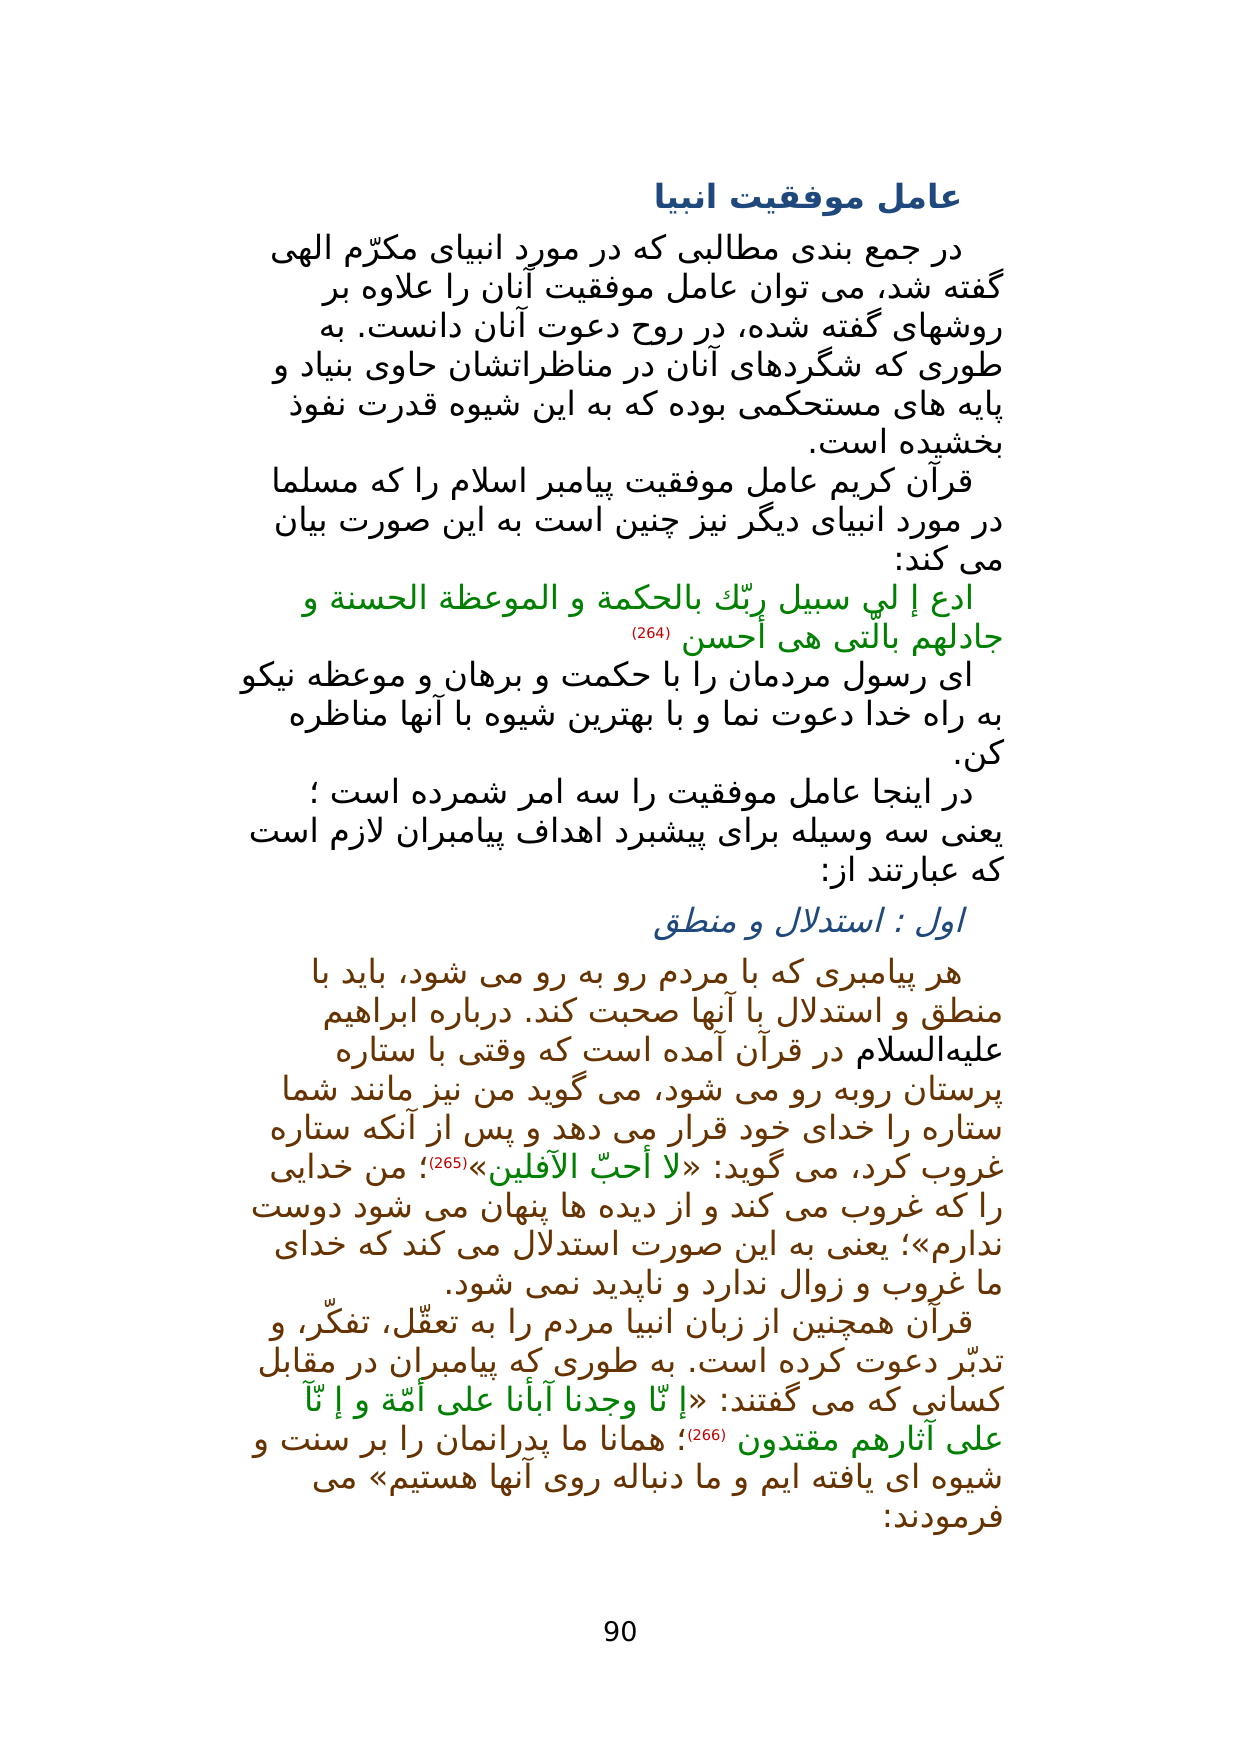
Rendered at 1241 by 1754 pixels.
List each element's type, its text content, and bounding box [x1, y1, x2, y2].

subtitle عامل موفقيت انبيا [236, 177, 1004, 216]
text قرآن همچنين از زبان انبيا مردم را به تعقّل، تفكّر، و تدبّر دعوت كرده است. به طورى كه پيامبران در مقابل كسانى كه مى گفتند: «إ نّا وجدنا آبأنا على أمّة و إ نّآ على آثارهم مقتدون (266)؛ همانا ما پدرانمان را بر سنت و شيوه اى يافته ايم و ما دنباله روى آنها هستيم» مى فرمودند: [236, 1303, 1004, 1536]
text هر پيامبرى كه با مردم رو به رو مى شود، بايد با منطق و استدلال با آنها صحبت كند. درباره ابراهيم عليه‌السلام در قرآن آمده است كه وقتى با ستاره پرستان روبه رو مى شود، مى گويد من نيز مانند شما ستاره را خداى خود قرار مى دهد و پس از آنكه ستاره غروب كرد، مى گويد: «لا أحبّ الآفلين»(265)؛ من خدايى را كه غروب مى كند و از ديده ها پنهان مى شود دوست ندارم»؛ يعنى به اين صورت استدلال مى كند كه خداى ما غروب و زوال ندارد و ناپديد نمى شود. [236, 953, 1004, 1303]
text قرآن كريم عامل موفقيت پيامبر اسلام را كه مسلما در مورد انبياى ديگر نيز چنين است به اين صورت بيان مى كند: [236, 462, 1004, 578]
text اى رسول مردمان را با حكمت و برهان و موعظه نيكو به راه خدا دعوت نما و با بهترين شيوه با آنها مناظره كن. [236, 656, 1004, 772]
text ادع إ لى سبيل ربّك بالحكمة و الموعظة الحسنة و جادلهم بالّتى هى أحسن (264) [236, 578, 1004, 656]
text در اينجا عامل موفقيت را سه امر شمرده است ؛ يعنى سه وسيله براى پيشبرد اهداف پيامبران لازم است كه عبارتند از: [236, 772, 1004, 889]
text در جمع بندى مطالبى كه در مورد انبياى مكرّم الهى گفته شد، مى توان عامل موفقيت آنان را علاوه بر روشهاى گفته شده، در روح دعوت آنان دانست. به طورى كه شگردهاى آنان در مناظراتشان حاوى بنياد و پايه هاى مستحكمى بوده كه به اين شيوه قدرت نفوذ بخشيده است. [236, 228, 1004, 462]
subtitle اول : استدلال و منطق [236, 902, 1004, 940]
